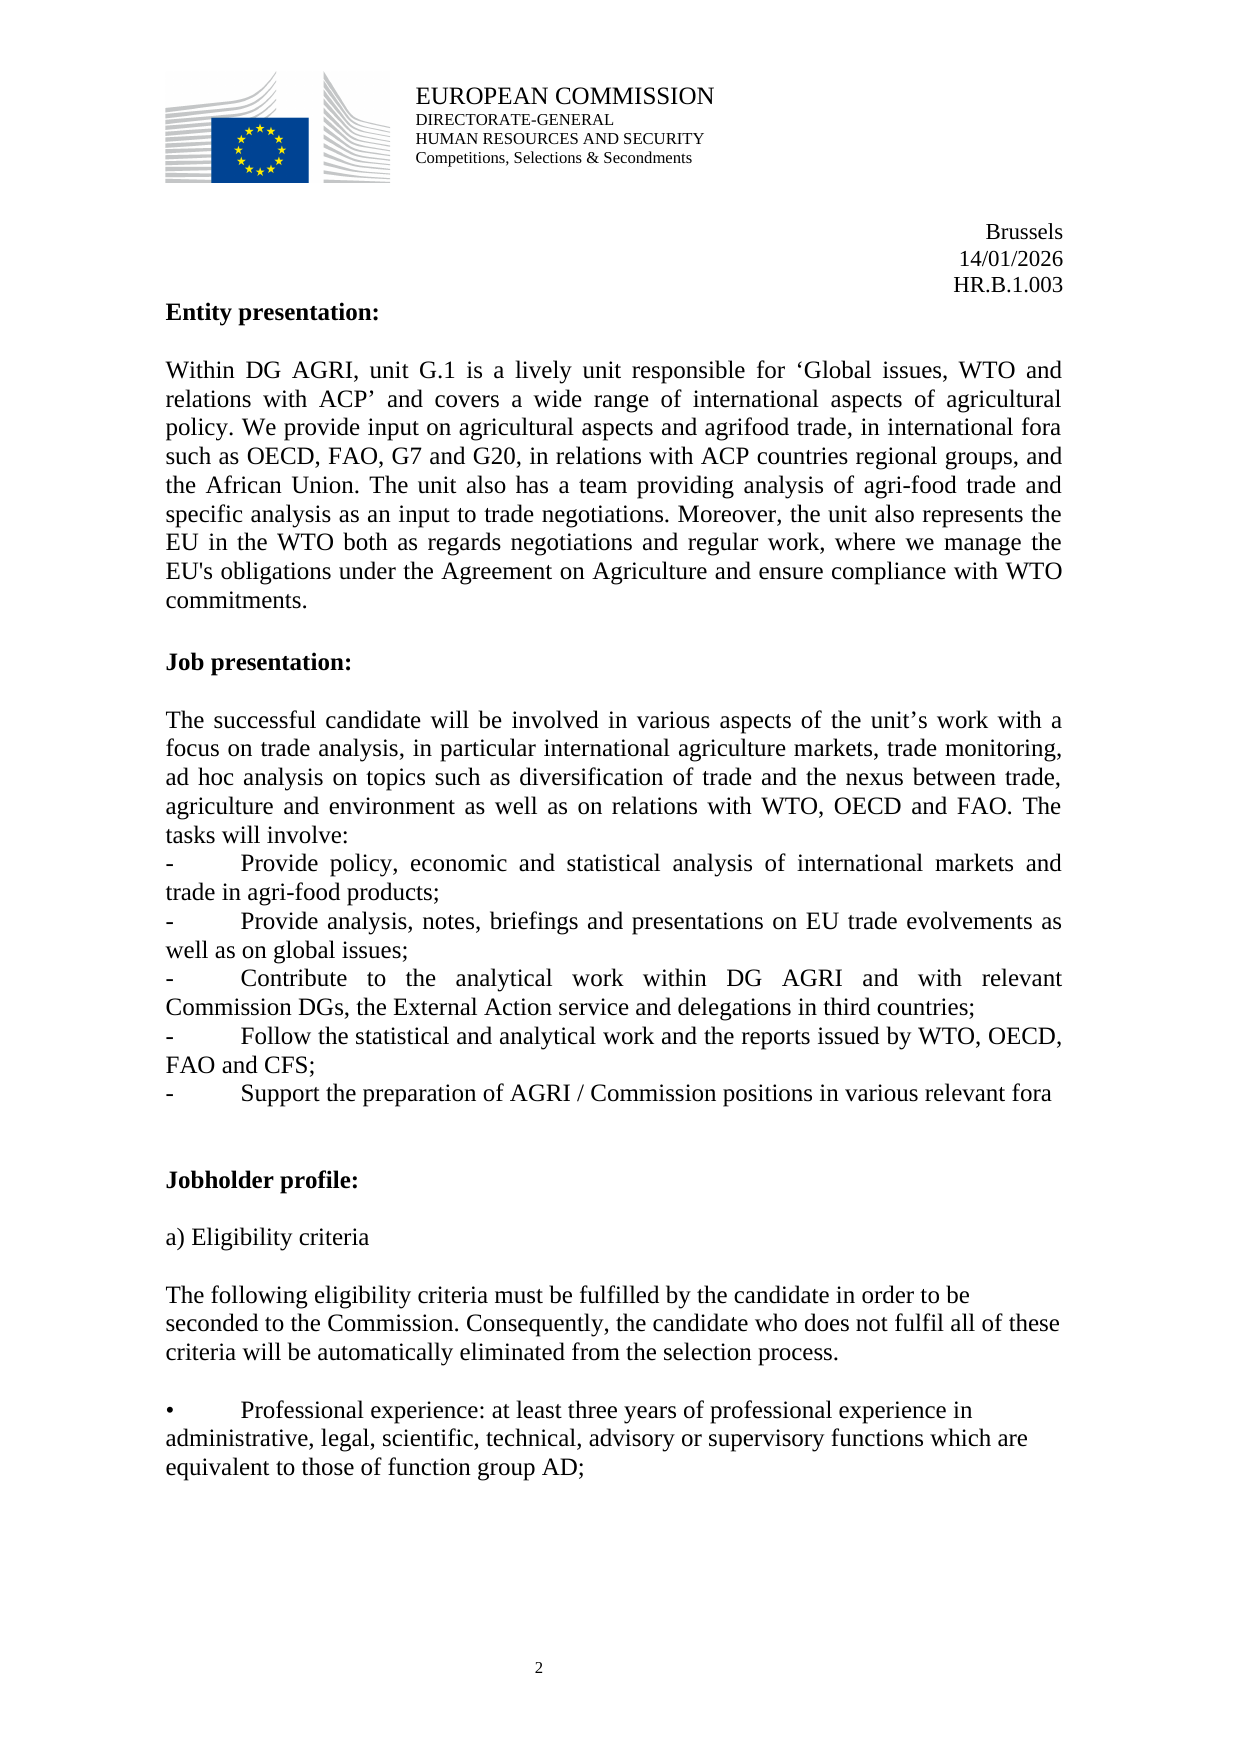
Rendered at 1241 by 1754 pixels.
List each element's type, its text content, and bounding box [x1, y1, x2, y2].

text a) Eligibility criteria [165, 1222, 1063, 1251]
text HR.B.1.003 [165, 271, 1063, 297]
text Brussels [165, 134, 1063, 245]
text - Provide analysis, notes, briefings and presentations on EU trade evolvements as well as on global issues; [165, 906, 1063, 963]
text The following eligibility criteria must be fulfilled by the candidate in order to be seconded to the Commission. Consequently, the candidate who does not fulfil all of these criteria will be automatically eliminated from the selection process. [165, 1280, 1063, 1366]
text Entity presentation: [165, 297, 1063, 326]
text - Support the preparation of AGRI / Commission positions in various relevant fora [165, 1078, 1063, 1107]
text Within DG AGRI, unit G.1 is a lively unit responsible for ‘Global issues, WTO and relations with ACP’ and covers a wide range of international aspects of agricultural policy. We provide input on agricultural aspects and agrifood trade, in international fora such as OECD, FAO, G7 and G20, in relations with ACP countries regional groups, and the African Union. The unit also has a team providing analysis of agri-food trade and specific analysis as an input to trade negotiations. Moreover, the unit also represents the EU in the WTO both as regards negotiations and regular work, where we manage the EU's obligations under the Agreement on Agriculture and ensure compliance with WTO commitments. [165, 355, 1063, 614]
text Jobholder profile: [165, 1165, 1063, 1193]
text - Follow the statistical and analytical work and the reports issued by WTO, OECD, FAO and CFS; [165, 1021, 1063, 1078]
text - Contribute to the analytical work within DG AGRI and with relevant Commission DGs, the External Action service and delegations in third countries; [165, 963, 1063, 1021]
picture [165, 71, 391, 183]
text Job presentation: [165, 647, 1063, 676]
text • Professional experience: at least three years of professional experience in administrative, legal, scientific, technical, advisory or supervisory functions which are equivalent to those of function group AD; [165, 1395, 1063, 1481]
text - Provide policy, economic and statistical analysis of international markets and trade in agri-food products; [165, 848, 1063, 906]
text The successful candidate will be involved in various aspects of the unit’s work with a focus on trade analysis, in particular international agriculture markets, trade monitoring, ad hoc analysis on topics such as diversification of trade and the nexus between trade, agriculture and environment as well as on relations with WTO, OECD and FAO. The tasks will involve: [165, 705, 1063, 848]
text 14/01/2026 [165, 245, 1063, 271]
